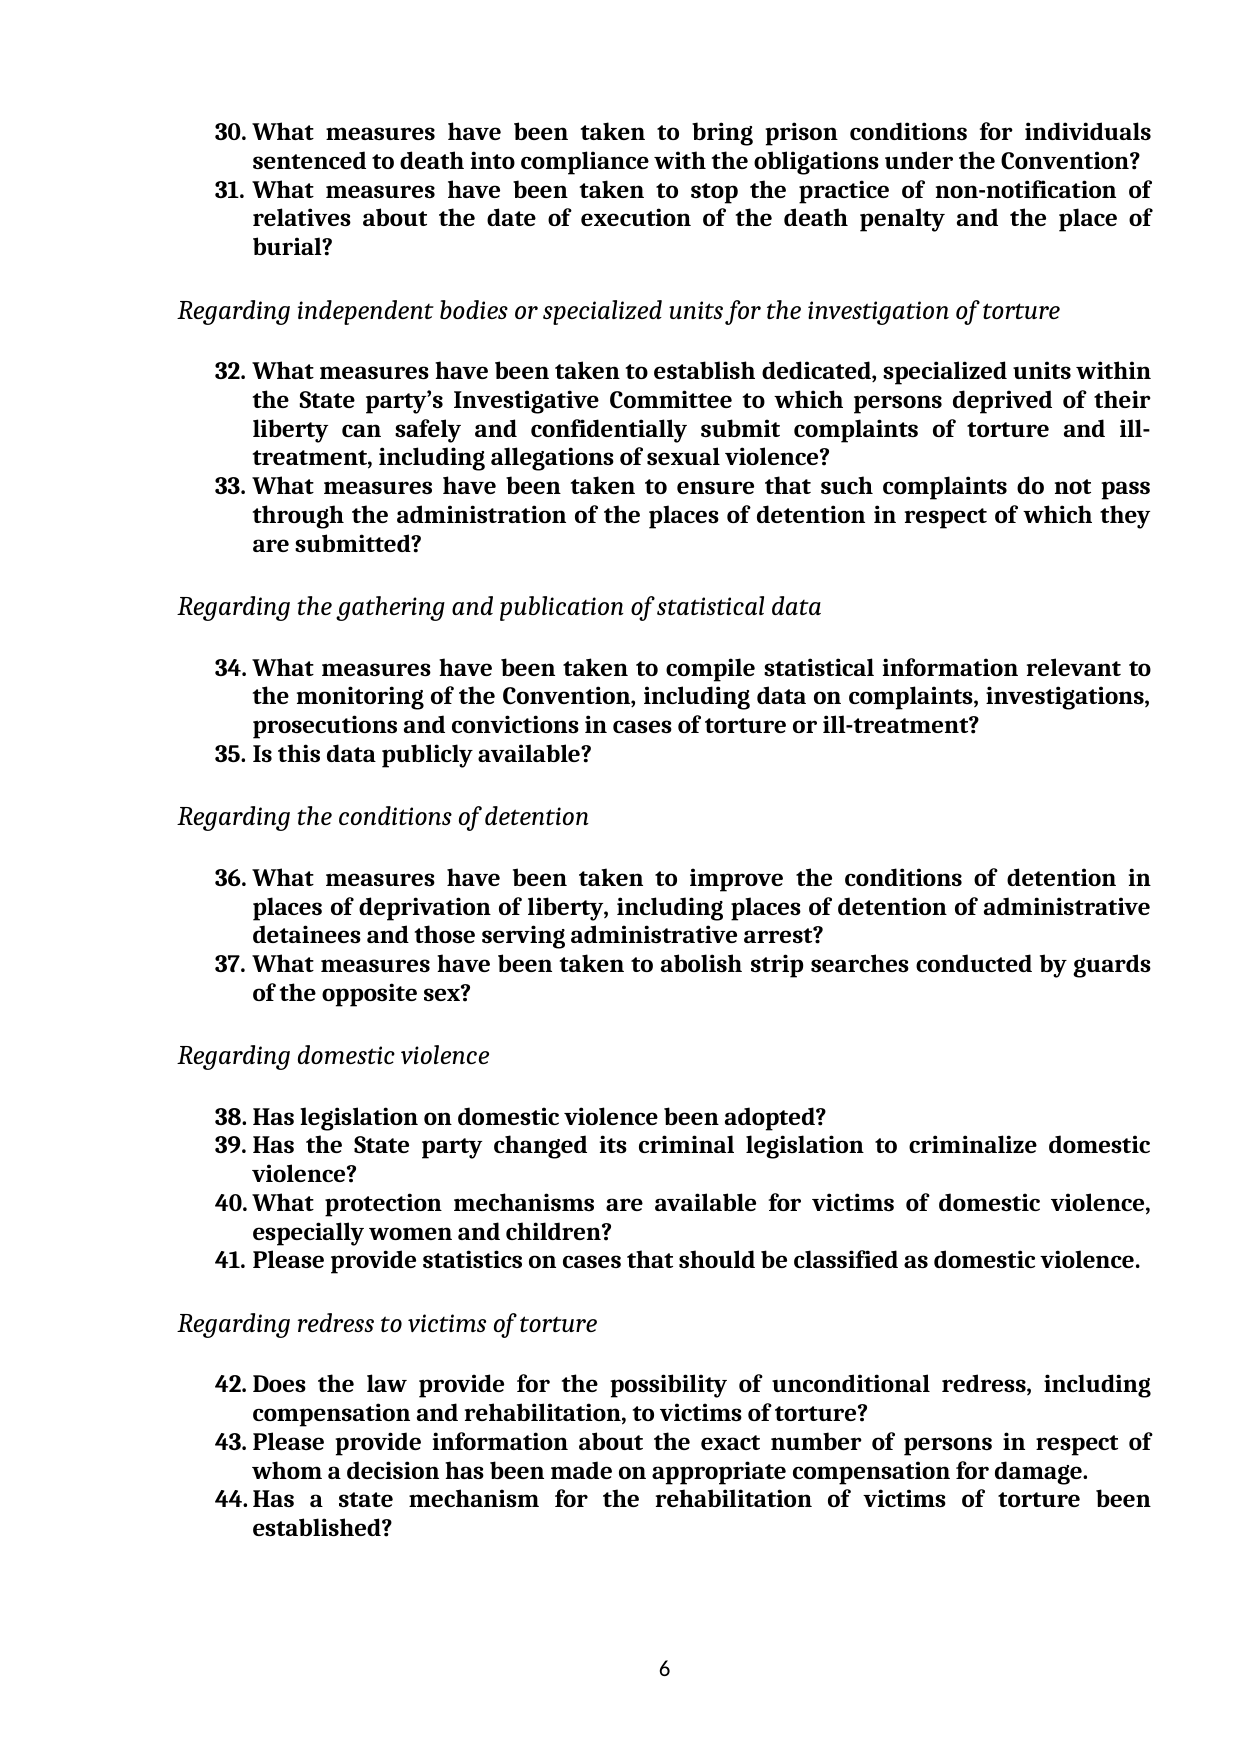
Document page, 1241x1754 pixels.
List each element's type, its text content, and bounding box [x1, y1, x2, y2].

list What measures have been taken to improve the conditions of detention in places of deprivation of liberty, including places of detention of administrative detainees and those serving administrative arrest? [215, 864, 1152, 950]
subtitle Regarding independent bodies or specialized units for the investigation of torture [177, 295, 1152, 326]
list Has the State party changed its criminal legislation to criminalize domestic violence? [215, 1131, 1152, 1189]
subtitle Regarding redress to victims of torture [177, 1308, 1152, 1339]
list Does the law provide for the possibility of unconditional redress, including compensation and rehabilitation, to victims of torture? [215, 1370, 1152, 1428]
list What measures have been taken to bring prison conditions for individuals sentenced to death into compliance with the obligations under the Convention? [215, 118, 1152, 176]
list What measures have been taken to ensure that such complaints do not pass through the administration of the places of detention in respect of which they are submitted? [215, 472, 1152, 558]
subtitle Regarding the gathering and publication of statistical data [177, 591, 1152, 622]
subtitle Regarding the conditions of detention [177, 801, 1152, 833]
list What measures have been taken to stop the practice of non-notification of relatives about the date of execution of the death penalty and the place of burial? [215, 176, 1152, 262]
list What measures have been taken to compile statistical information relevant to the monitoring of the Convention, including data on complaints, investigations, prosecutions and convictions in cases of torture or ill-treatment? [215, 653, 1152, 740]
list What protection mechanisms are available for victims of domestic violence, especially women and children? [215, 1189, 1152, 1246]
list What measures have been taken to establish dedicated, specialized units within the State party’s Investigative Committee to which persons deprived of their liberty can safely and confidentially submit complaints of torture and ill-treatment, including allegations of sexual violence? [215, 357, 1152, 472]
list Please provide information about the exact number of persons in respect of whom a decision has been made on appropriate compensation for damage. [215, 1428, 1152, 1485]
list Is this data publicly available? [215, 740, 1152, 768]
list Has legislation on domestic violence been adopted? [215, 1103, 1152, 1131]
list Please provide statistics on cases that should be classified as domestic violence. [215, 1246, 1152, 1275]
subtitle Regarding domestic violence [177, 1040, 1152, 1072]
list What measures have been taken to abolish strip searches conducted by guards of the opposite sex? [215, 950, 1152, 1007]
list Has a state mechanism for the rehabilitation of victims of torture been established? [215, 1485, 1152, 1543]
